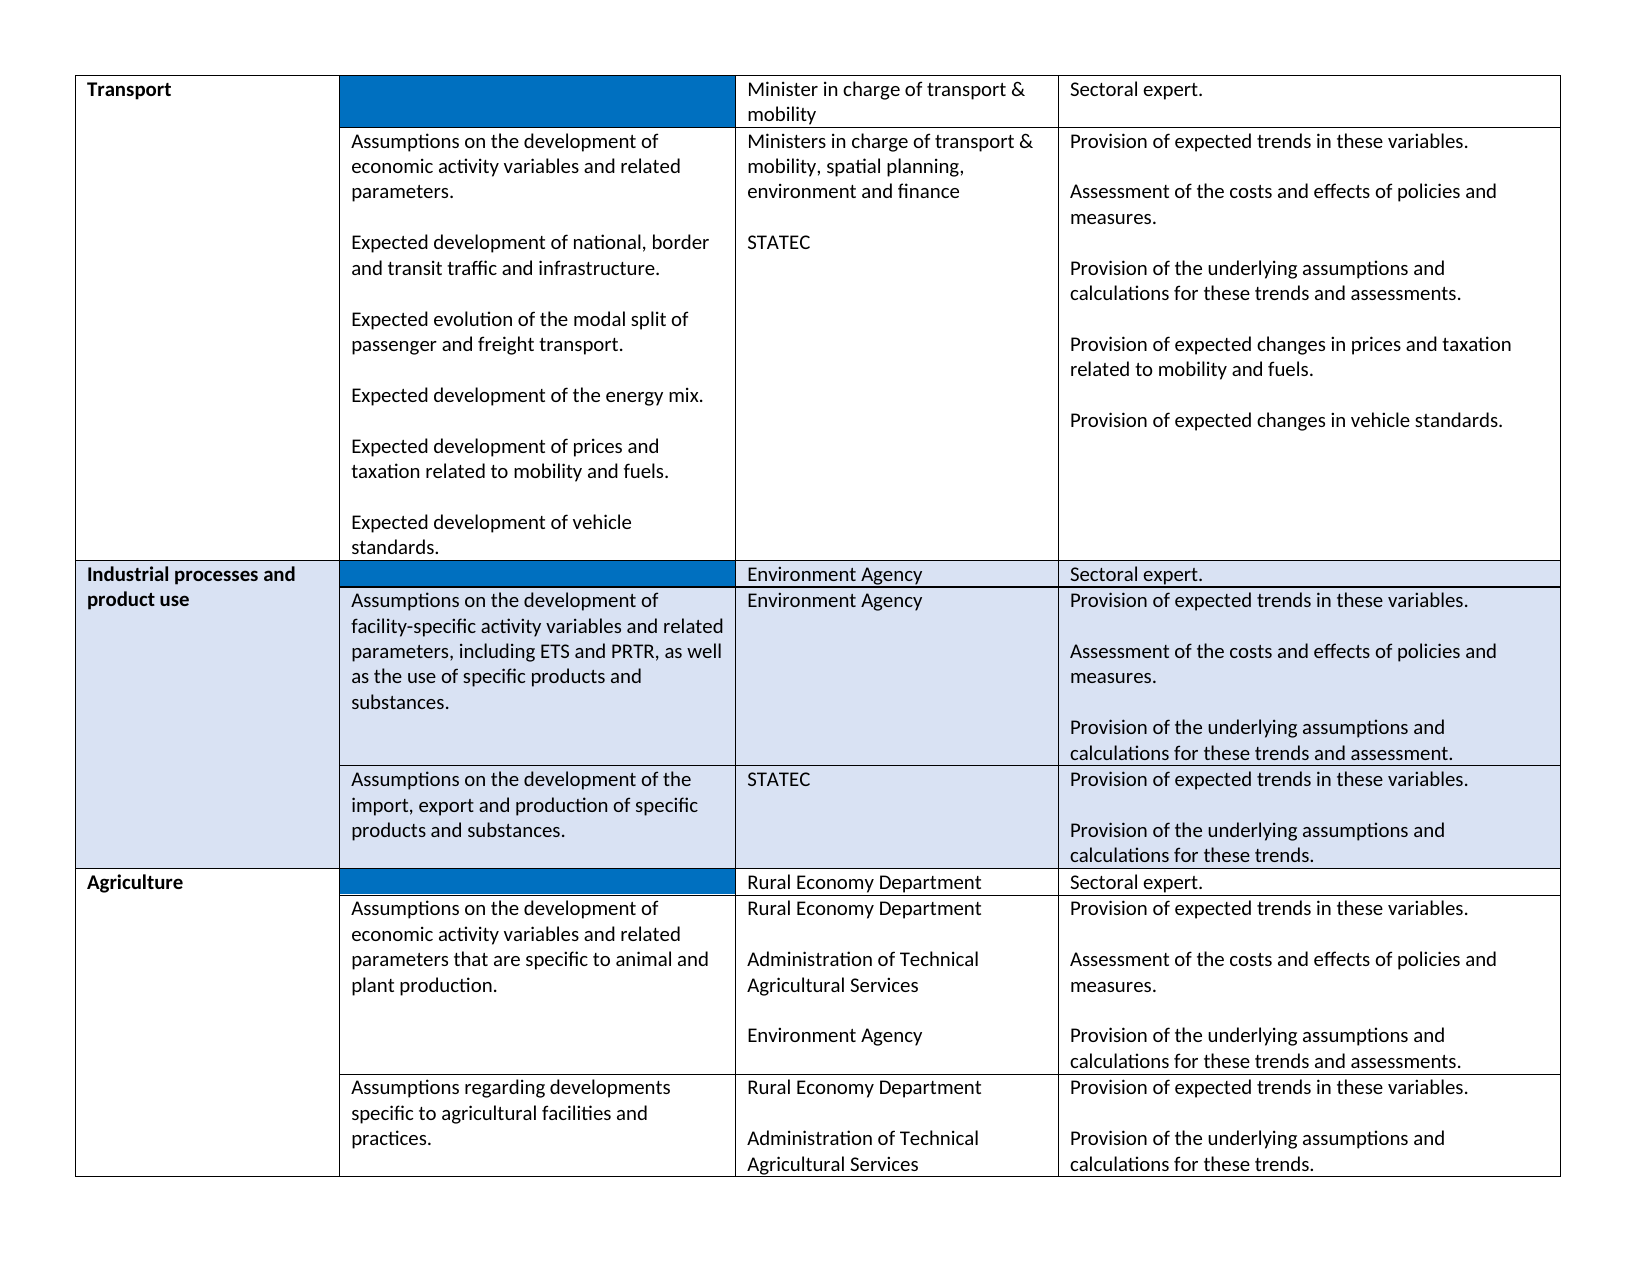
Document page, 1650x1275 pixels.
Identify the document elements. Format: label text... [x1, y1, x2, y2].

table_cell Environment Agency [736, 561, 1058, 586]
table_cell Agriculture [76, 869, 339, 1176]
table_cell Environment Agency [736, 588, 1058, 765]
table_cell Provision of expected trends in these variables. Provision of the underlying assumptions and calculations for these trends. [1059, 1075, 1560, 1176]
table_cell Provision of expected trends in these variables. Provision of the underlying assumptions and calculations for these trends. [1059, 766, 1560, 868]
table_cell Assumptions on the development of economic activity variables and related parameters. Expected development of national, border and transit traffic and infrastructure. Expected evolution of the modal split of passenger and freight transport. Expected development of the energy mix. Expected development of prices and taxation related to mobility and fuels. Expected development of vehicle standards. [340, 128, 735, 560]
table_cell Assumptions on the development of economic activity variables and related parameters that are specific to animal and plant production. [340, 896, 735, 1073]
table_cell Sectoral expert. [1059, 561, 1560, 586]
table_cell Rural Economy Department [736, 869, 1058, 894]
table_header [340, 76, 735, 127]
table_cell Rural Economy Department Administration of Technical Agricultural Services [736, 1075, 1058, 1176]
table_cell [340, 869, 735, 894]
table_cell Provision of expected trends in these variables. Assessment of the costs and effects of policies and measures. Provision of the underlying assumptions and calculations for these trends and assessments. [1059, 896, 1560, 1073]
table_cell Provision of expected trends in these variables. Assessment of the costs and effects of policies and measures. Provision of the underlying assumptions and calculations for these trends and assessment. [1059, 588, 1560, 765]
table_cell Assumptions on the development of the import, export and production of specific products and substances. [340, 766, 735, 868]
table_cell Rural Economy Department Administration of Technical Agricultural Services Environment Agency [736, 896, 1058, 1073]
table_cell STATEC [736, 766, 1058, 868]
table_cell Assumptions on the development of facility-specific activity variables and related parameters, including ETS and PRTR, as well as the use of specific products and substances. [340, 588, 735, 765]
table_cell Assumptions regarding developments specific to agricultural facilities and practices. [340, 1075, 735, 1176]
table_cell Provision of expected trends in these variables. Assessment of the costs and effects of policies and measures. Provision of the underlying assumptions and calculations for these trends and assessments. Provision of expected changes in prices and taxation related to mobility and fuels. Provision of expected changes in vehicle standards. [1059, 128, 1560, 560]
table_header Transport [76, 76, 339, 560]
table_header Sectoral expert. [1059, 76, 1560, 127]
table_cell Ministers in charge of transport & mobility, spatial planning, environment and finance STATEC [736, 128, 1058, 560]
table_cell [340, 561, 735, 586]
table_cell Sectoral expert. [1059, 869, 1560, 894]
table_cell Industrial processes and product use [76, 561, 339, 868]
table_header Minister in charge of transport & mobility [736, 76, 1058, 127]
